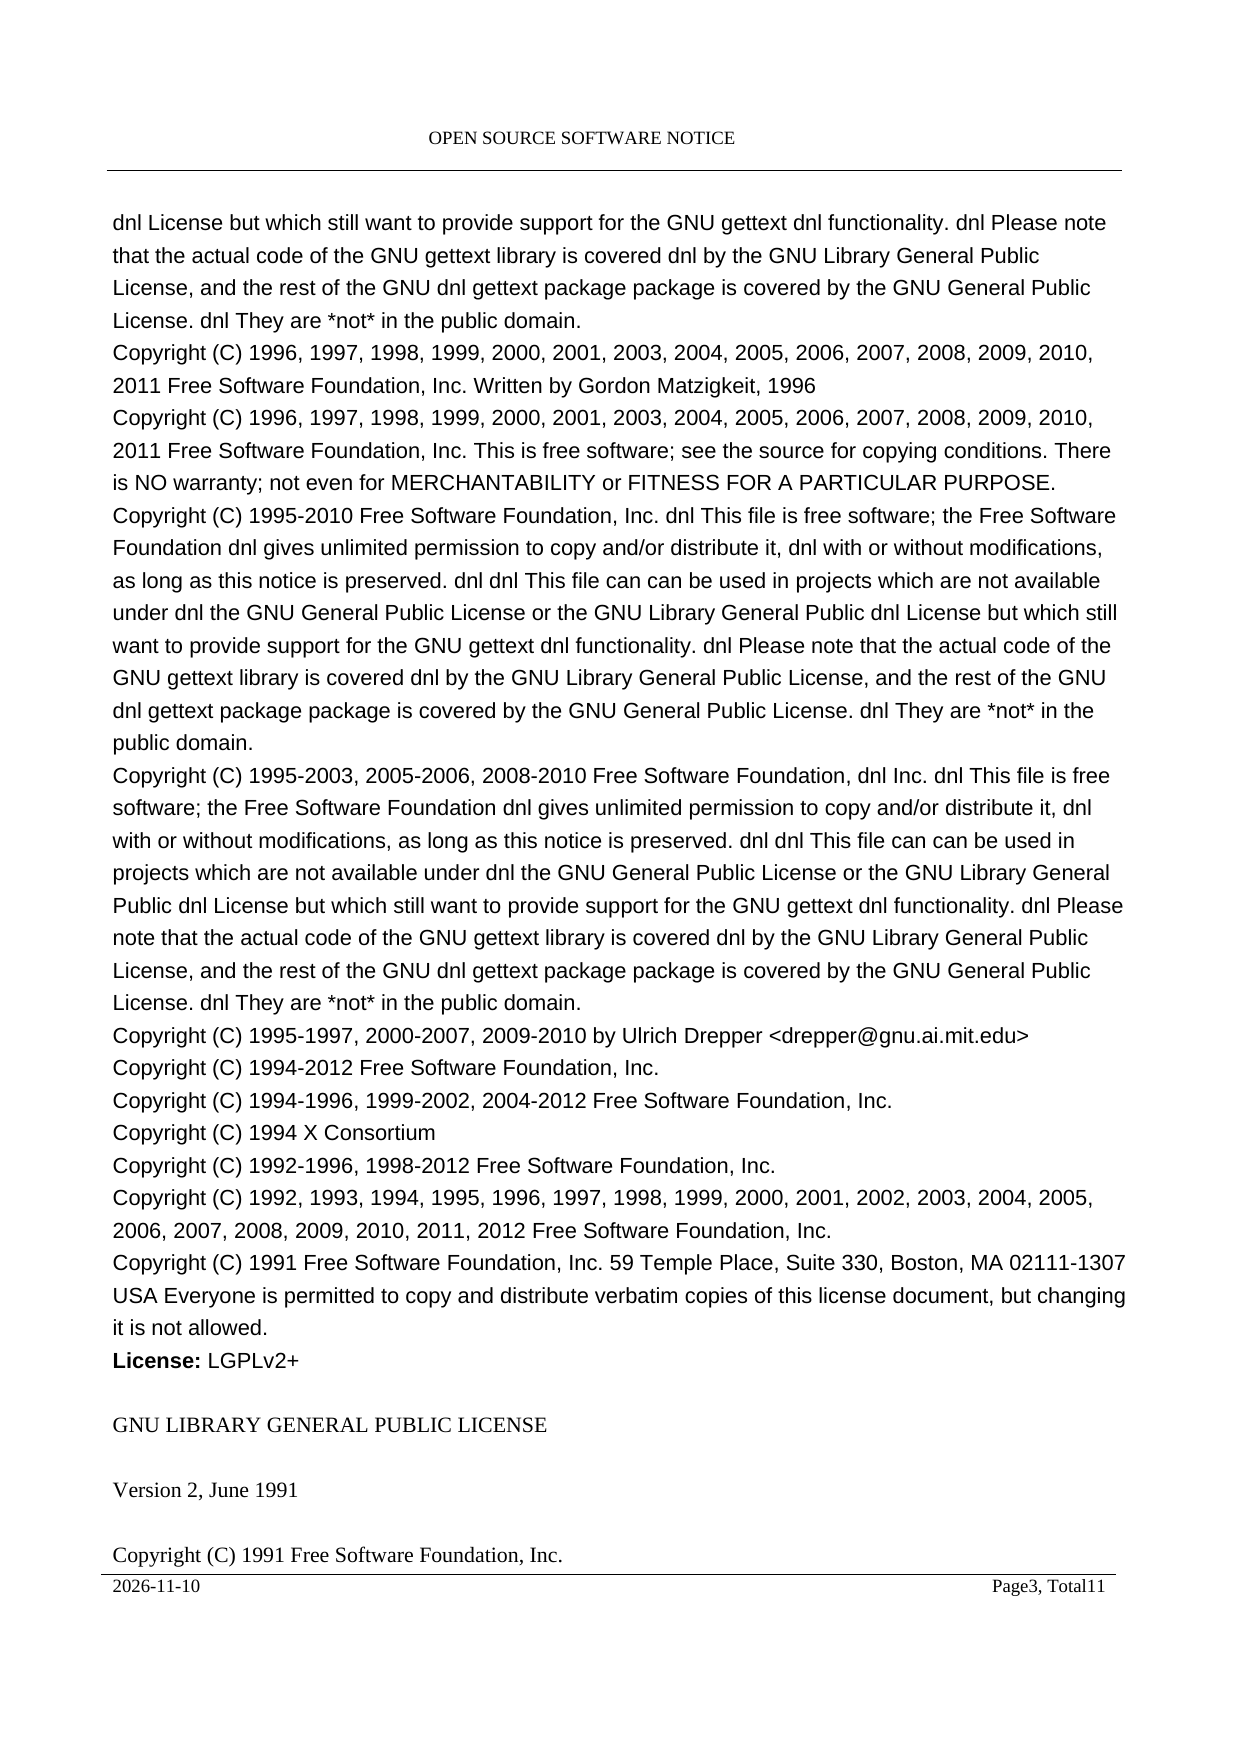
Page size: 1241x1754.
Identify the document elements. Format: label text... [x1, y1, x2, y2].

text Copyright (C) 1996, 1997, 1998, 1999, 2000, 2001, 2003, 2004, 2005, 2006, 2007, 2008, 2009, 2010, 2011 Free Software Foundation, Inc. This is free software; see the source for copying conditions. There is NO warranty; not even for MERCHANTABILITY or FITNESS FOR A PARTICULAR PURPOSE. [112, 401, 1128, 499]
text Copyright (C) 1995-2010 Free Software Foundation, Inc. dnl This file is free software; the Free Software Foundation dnl gives unlimited permission to copy and/or distribute it, dnl with or without modifications, as long as this notice is preserved. dnl dnl This file can can be used in projects which are not available under dnl the GNU General Public License or the GNU Library General Public dnl License but which still want to provide support for the GNU gettext dnl functionality. dnl Please note that the actual code of the GNU gettext library is covered dnl by the GNU Library General Public License, and the rest of the GNU dnl gettext package package is covered by the GNU General Public License. dnl They are *not* in the public domain. [112, 499, 1128, 759]
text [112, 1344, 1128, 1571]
text Copyright (C) 1994-2012 Free Software Foundation, Inc. [112, 1051, 1128, 1084]
text Copyright (C) 1994-1996, 1999-2002, 2004-2012 Free Software Foundation, Inc. [112, 1084, 1128, 1116]
text Copyright (C) 1992, 1993, 1994, 1995, 1996, 1997, 1998, 1999, 2000, 2001, 2002, 2003, 2004, 2005, 2006, 2007, 2008, 2009, 2010, 2011, 2012 Free Software Foundation, Inc. [112, 1181, 1128, 1246]
text Copyright (C) 1996, 1997, 1998, 1999, 2000, 2001, 2003, 2004, 2005, 2006, 2007, 2008, 2009, 2010, 2011 Free Software Foundation, Inc. Written by Gordon Matzigkeit, 1996 [112, 336, 1128, 401]
text Copyright (C) 1994 X Consortium [112, 1116, 1128, 1149]
text Copyright (C) 1992-1996, 1998-2012 Free Software Foundation, Inc. [112, 1149, 1128, 1181]
text Copyright (C) 1991 Free Software Foundation, Inc. 59 Temple Place, Suite 330, Boston, MA 02111-1307 USA Everyone is permitted to copy and distribute verbatim copies of this license document, but changing it is not allowed. [112, 1246, 1128, 1344]
text Copyright (C) 1995-1997, 2000-2007, 2009-2010 by Ulrich Drepper <drepper@gnu.ai.mit.edu> [112, 1019, 1128, 1051]
text Copyright (C) 1995-2003, 2005-2006, 2008-2010 Free Software Foundation, dnl Inc. dnl This file is free software; the Free Software Foundation dnl gives unlimited permission to copy and/or distribute it, dnl with or without modifications, as long as this notice is preserved. dnl dnl This file can can be used in projects which are not available under dnl the GNU General Public License or the GNU Library General Public dnl License but which still want to provide support for the GNU gettext dnl functionality. dnl Please note that the actual code of the GNU gettext library is covered dnl by the GNU Library General Public License, and the rest of the GNU dnl gettext package package is covered by the GNU General Public License. dnl They are *not* in the public domain. [112, 759, 1128, 1019]
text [112, 206, 1128, 336]
